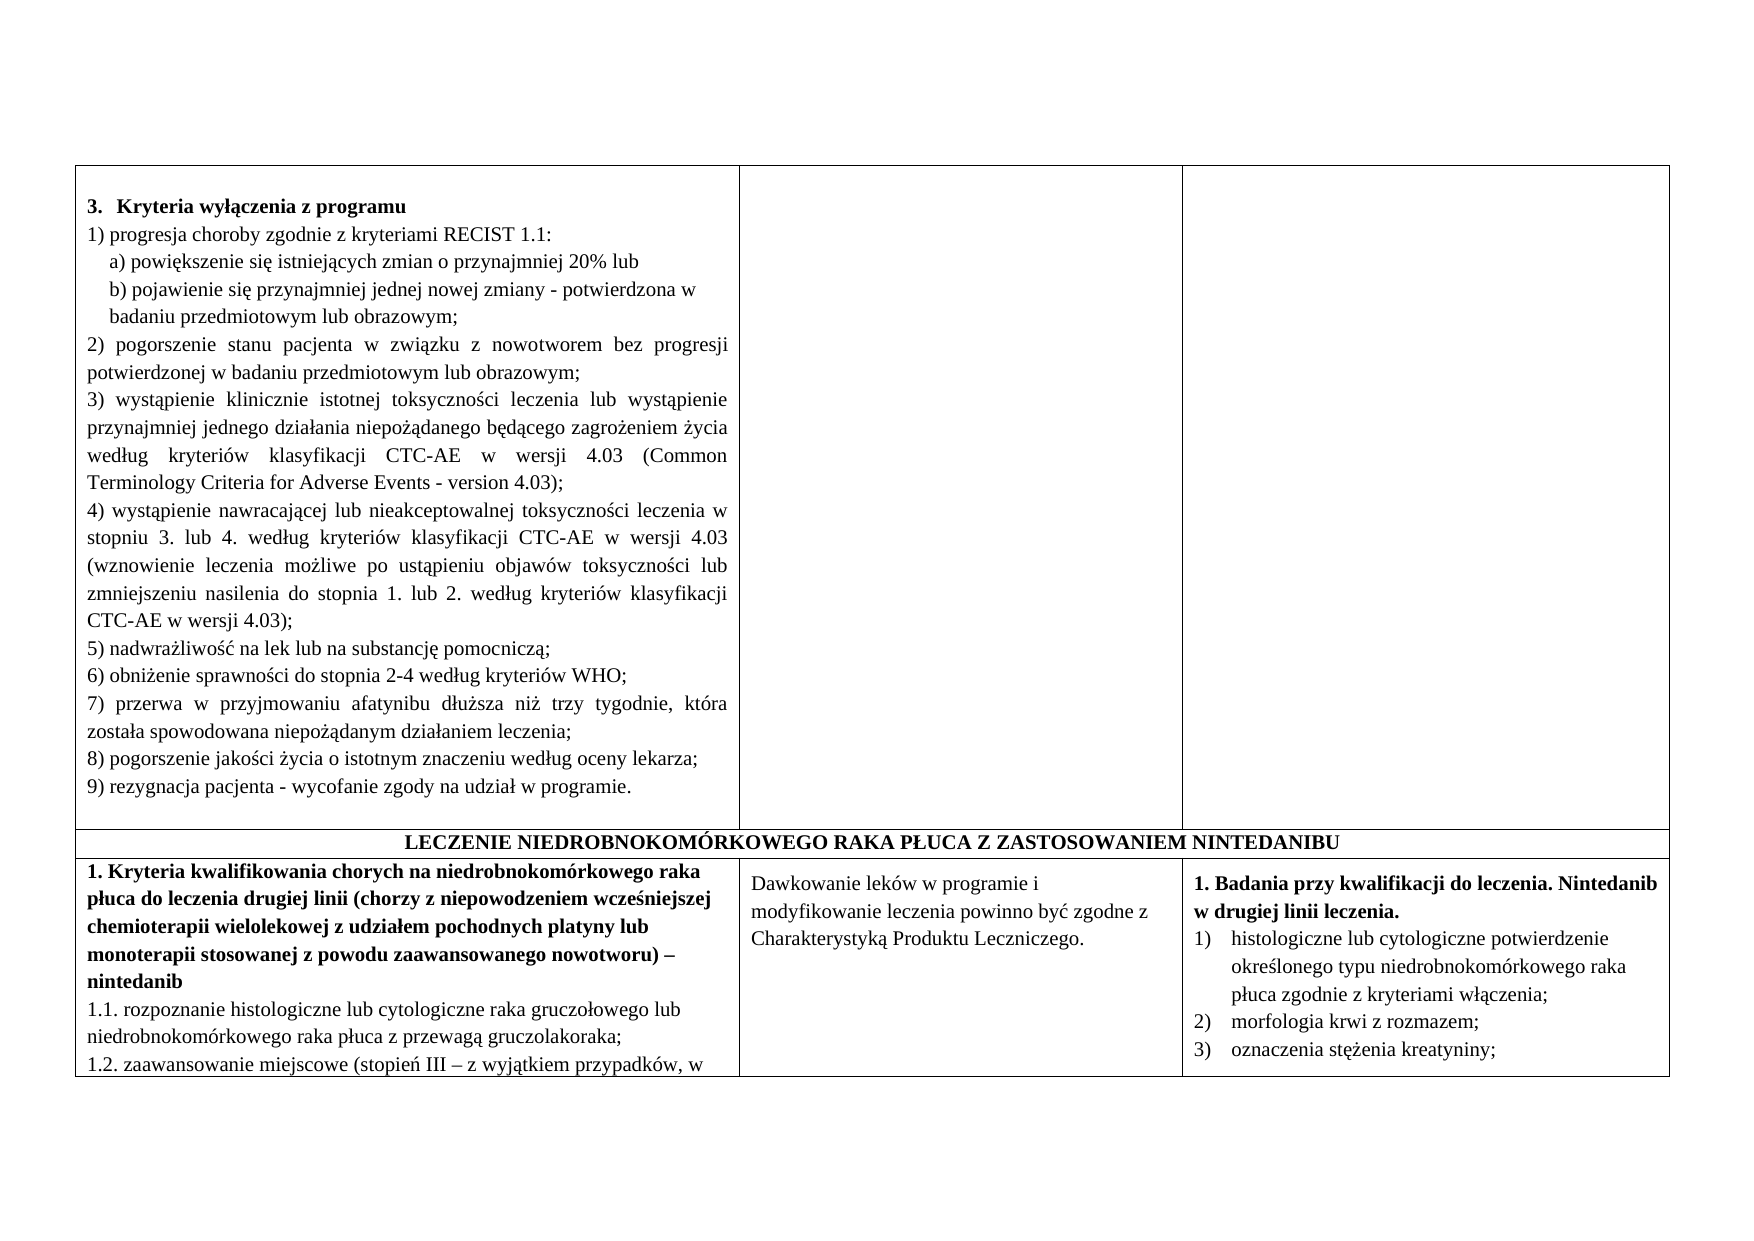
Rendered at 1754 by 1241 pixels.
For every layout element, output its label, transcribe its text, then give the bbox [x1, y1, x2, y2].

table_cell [740, 166, 1182, 829]
table_cell LECZENIE NIEDROBNOKOMÓRKOWEGO RAKA PŁUCA Z ZASTOSOWANIEM NINTEDANIBU [76, 830, 1669, 858]
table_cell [1183, 166, 1669, 829]
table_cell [76, 859, 739, 1076]
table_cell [740, 859, 1182, 1076]
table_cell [76, 166, 739, 829]
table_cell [1183, 859, 1669, 1076]
